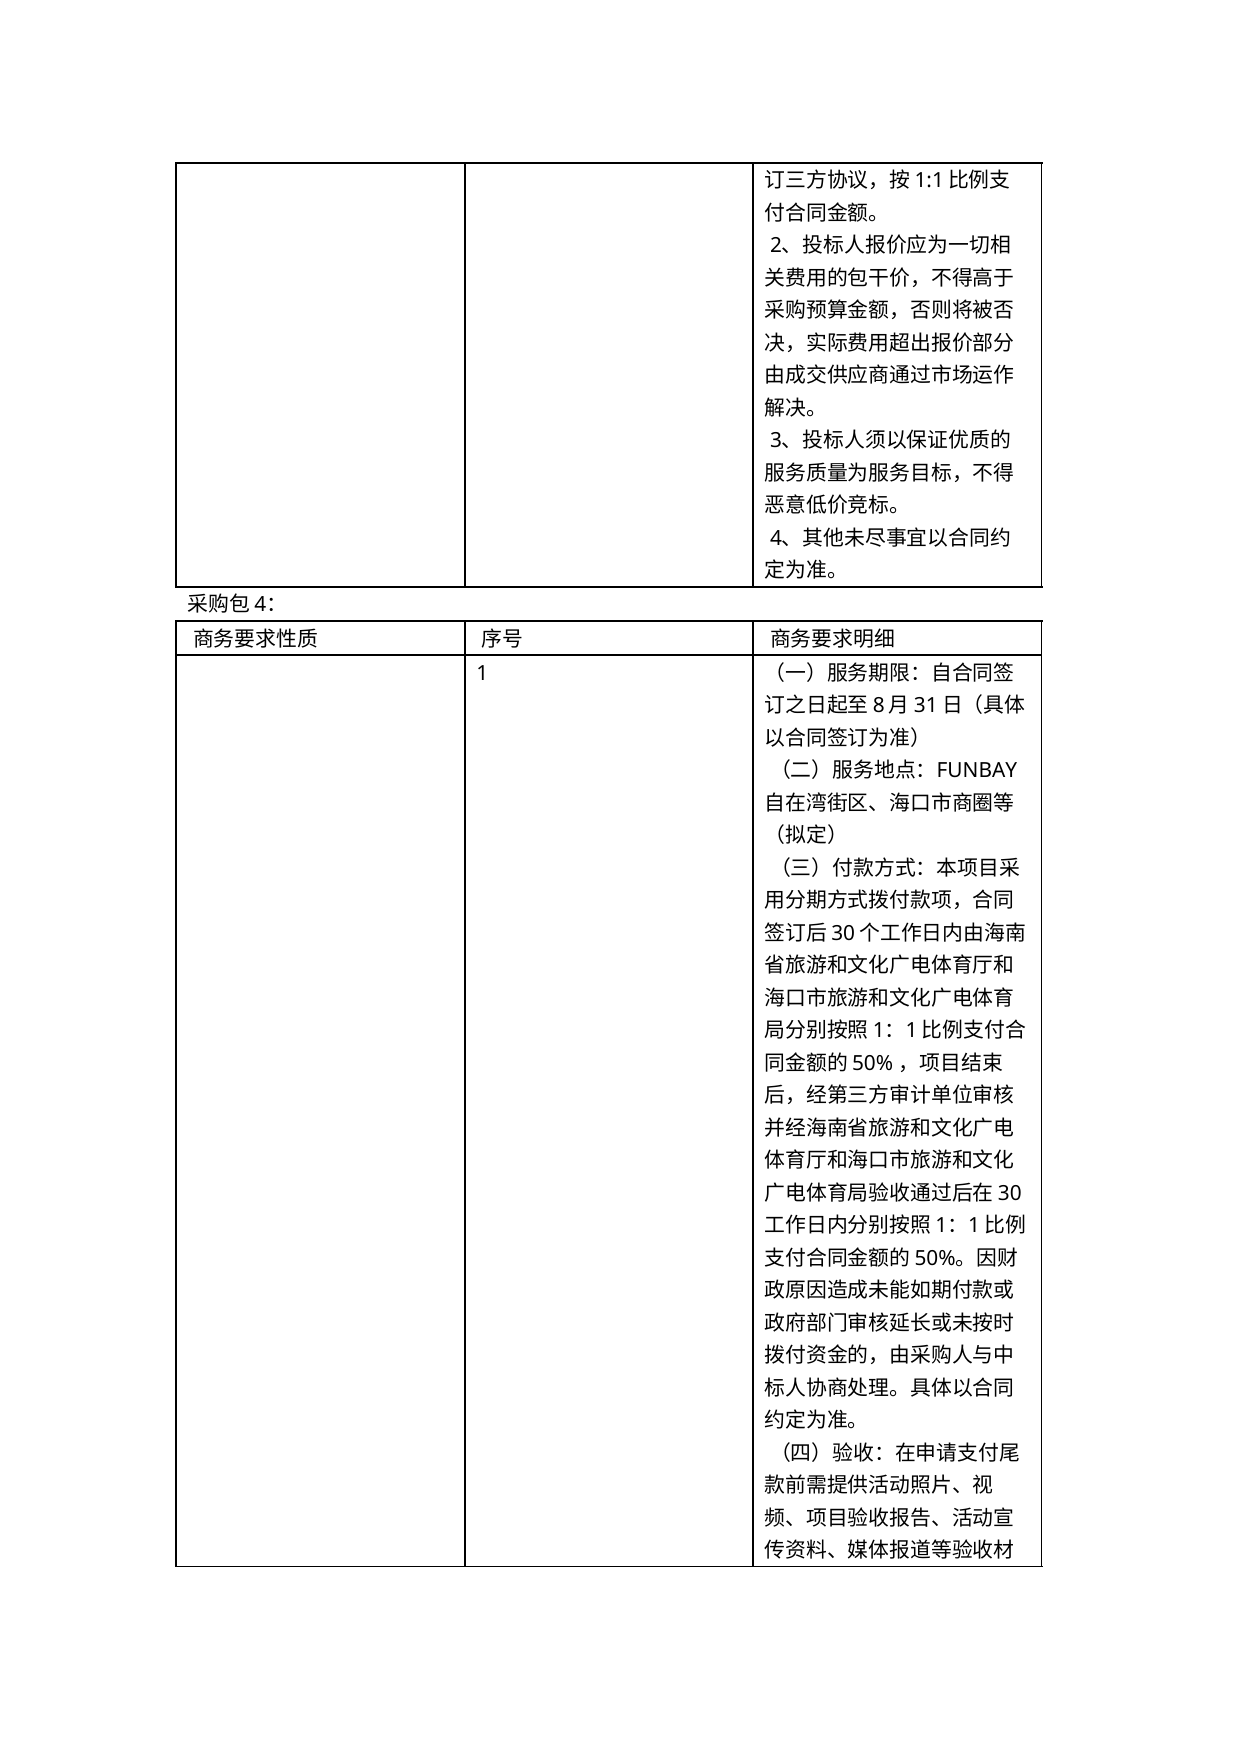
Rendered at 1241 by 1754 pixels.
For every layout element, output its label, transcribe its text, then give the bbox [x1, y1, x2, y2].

table_header 商务要求性质 [177, 622, 464, 654]
table_cell [177, 164, 464, 586]
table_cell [754, 656, 1041, 1566]
text 采购包4： [187, 588, 1053, 620]
table_cell 1 [466, 656, 752, 1566]
table_cell [177, 656, 464, 1566]
table_cell 1 [466, 164, 752, 586]
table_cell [754, 164, 1041, 586]
table_header 序号 [466, 622, 752, 654]
table_header 商务要求明细 [754, 622, 1041, 654]
